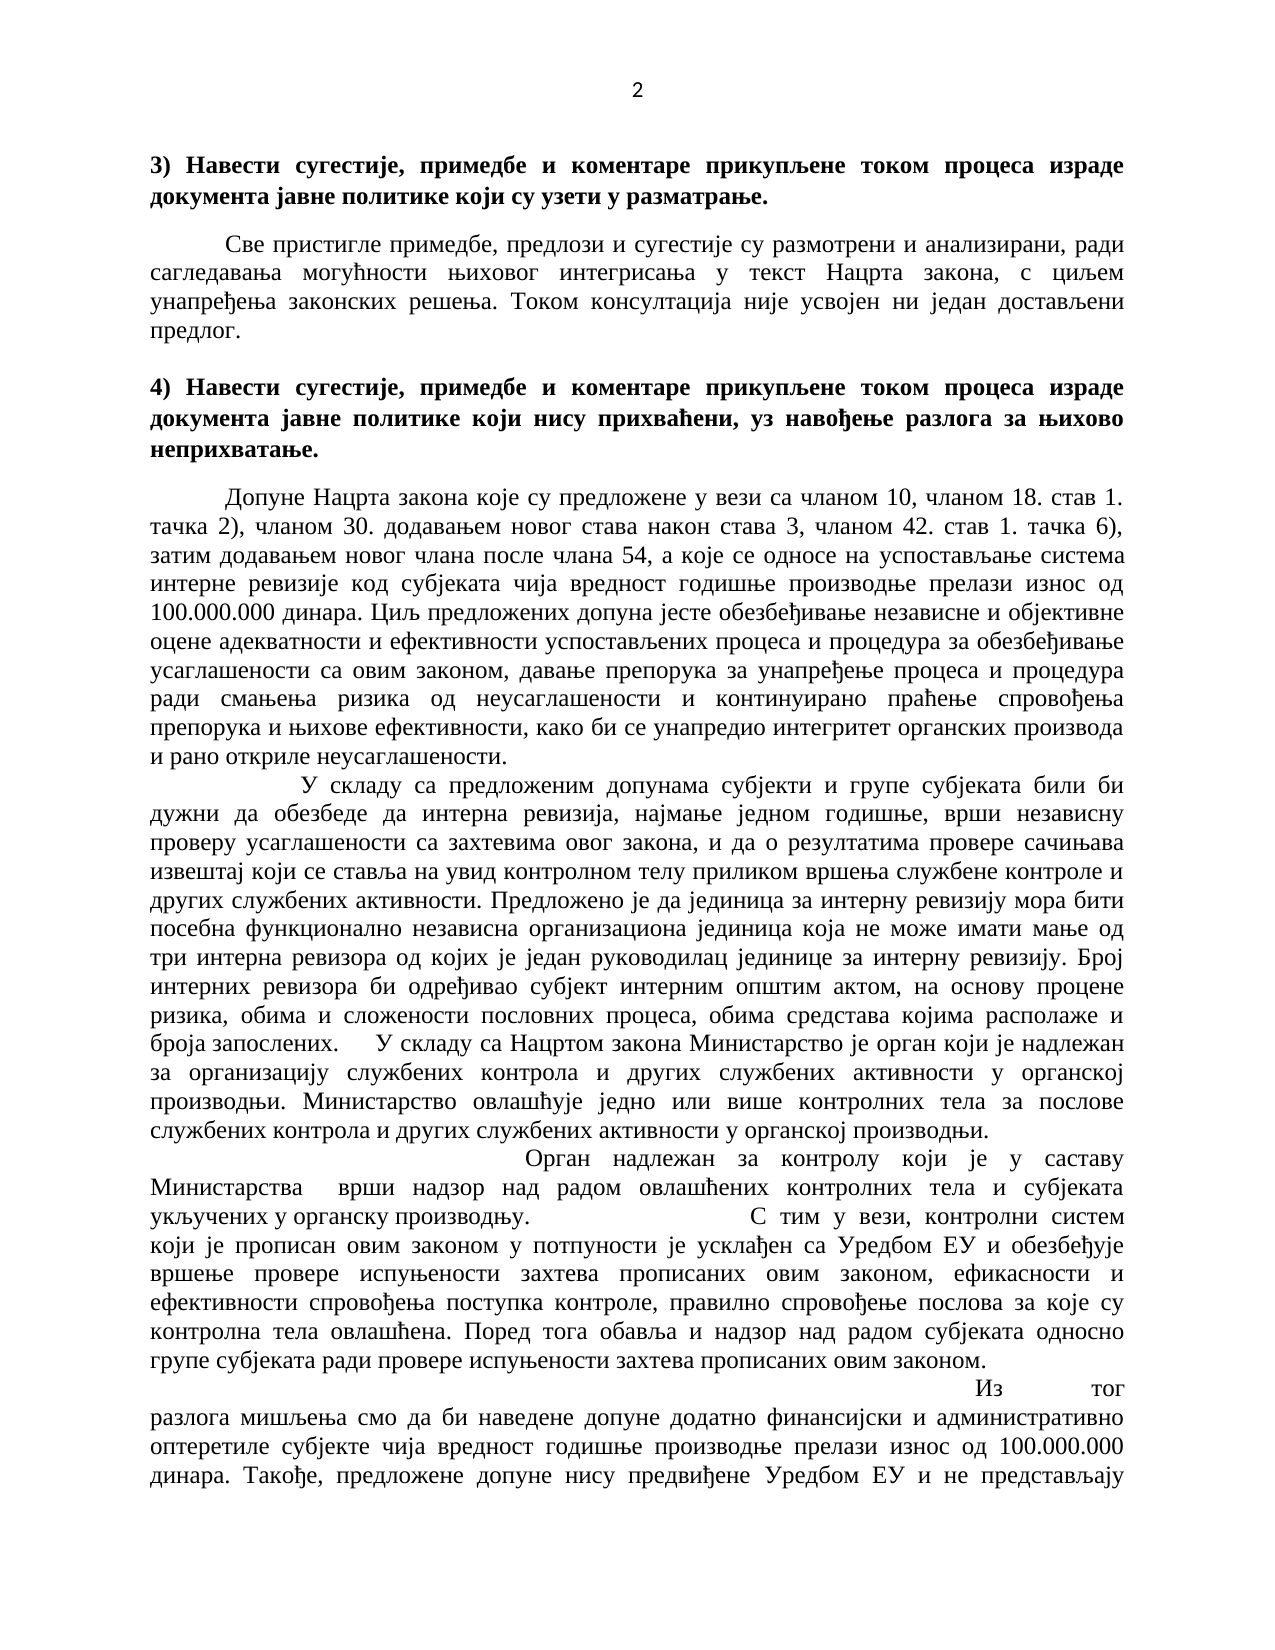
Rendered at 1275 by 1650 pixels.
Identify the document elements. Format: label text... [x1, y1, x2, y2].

text Све пристигле примедбе, предлози и сугестије су размотрени и анализирани, ради сагледавања могућности њиховог интегрисања у текст Нацрта закона, с циљем унапређења законских решења. Током консултација није усвојен ни један достављени предлог. [150, 229, 1125, 344]
text 3) Навести сугестије, примедбе и коментаре прикупљене током процеса израде документа јавне политике који су узети у разматрање. [150, 150, 1125, 210]
text 4) Навести сугестије, примедбе и коментаре прикупљене током процеса израде документа јавне политике који нису прихваћени, уз навођење разлога за њихово неприхватање. [150, 372, 1125, 463]
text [150, 482, 1125, 1488]
